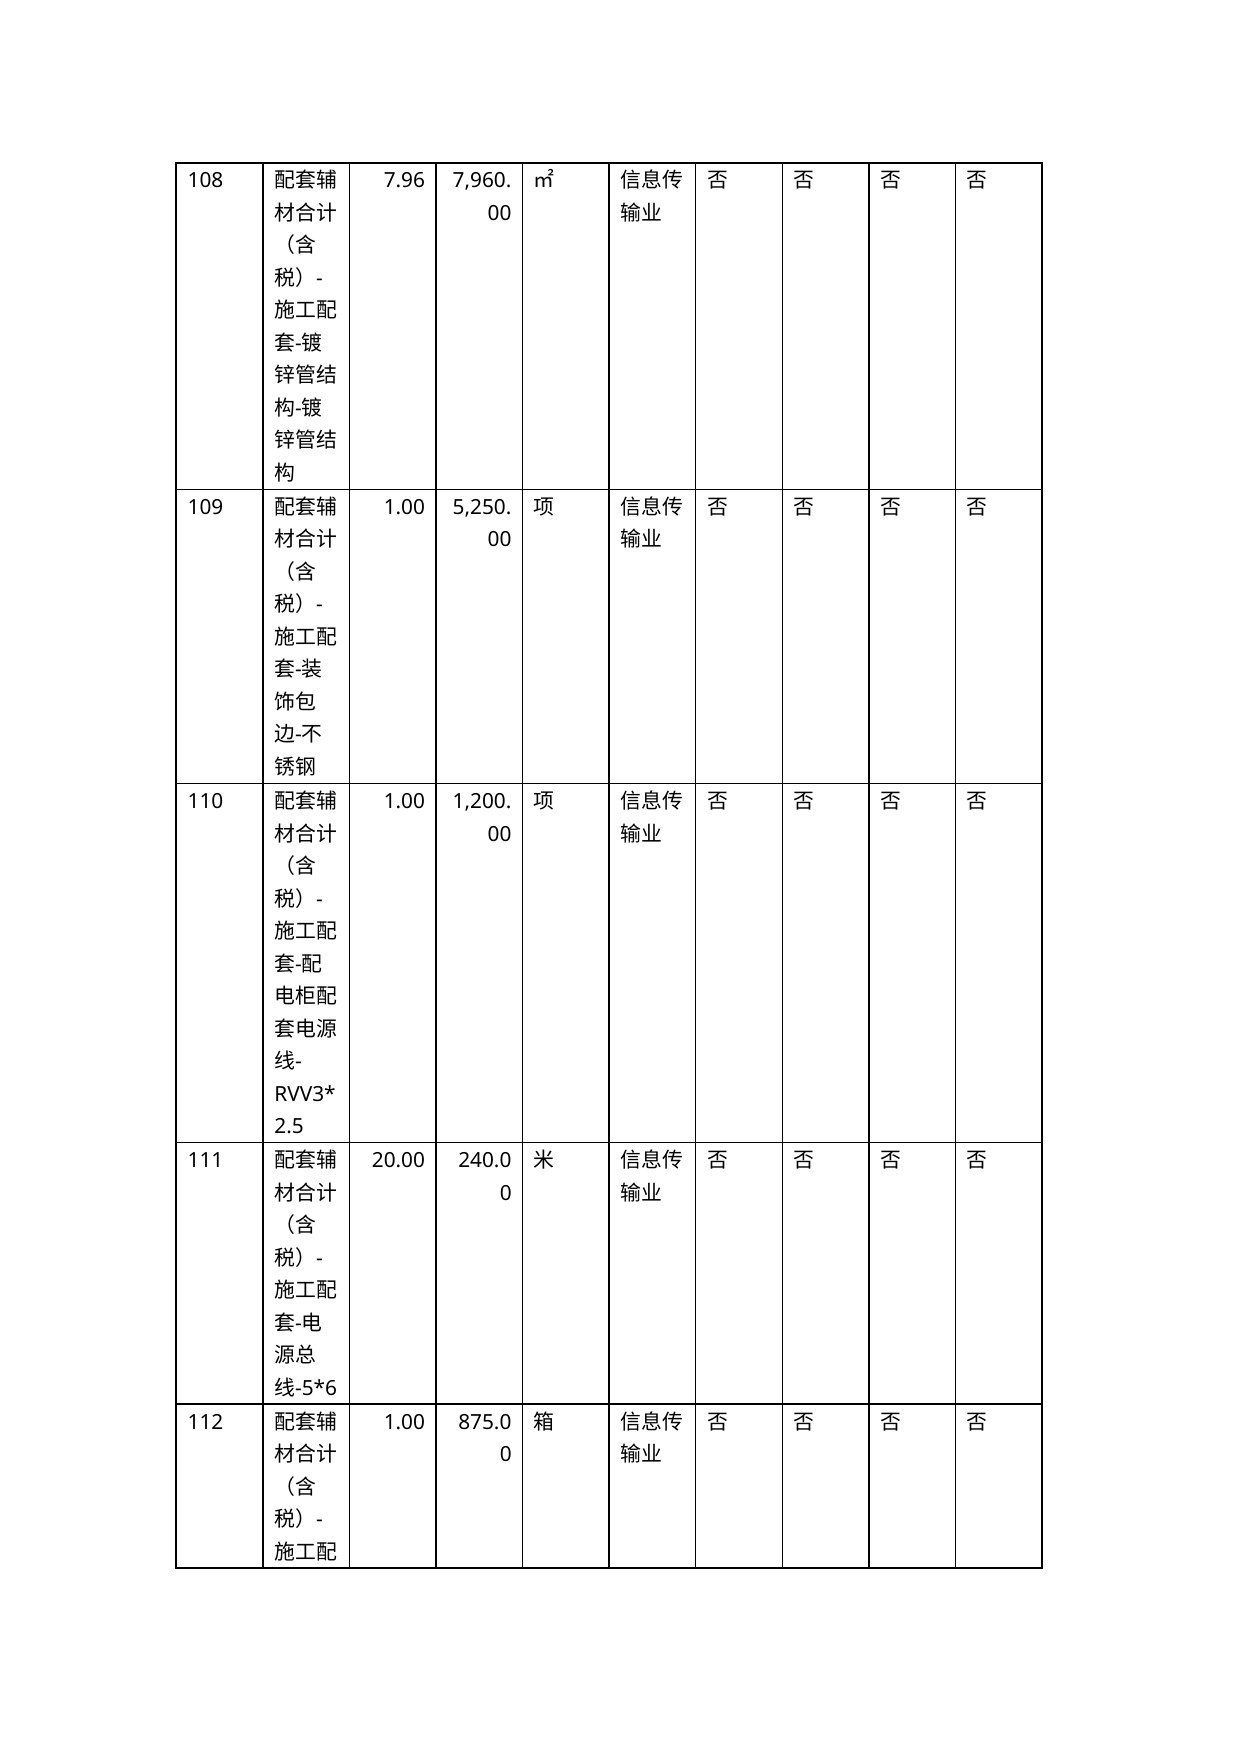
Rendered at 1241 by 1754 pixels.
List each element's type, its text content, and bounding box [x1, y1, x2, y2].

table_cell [264, 1405, 349, 1567]
table_cell ㎡ [523, 164, 608, 488]
table_cell 配套辅材合计（含税）-施工配套-镀锌管结构-镀锌管结构 [264, 164, 349, 488]
table_cell 否 [870, 164, 955, 488]
table_cell 否 [783, 164, 868, 488]
table_cell 米 [523, 1143, 608, 1403]
table_cell 信息传输业 [610, 164, 695, 488]
table_cell 项 [523, 490, 608, 783]
table_cell 1,200.00 [437, 784, 522, 1142]
table_cell 111 [177, 1143, 262, 1403]
table_cell 配套辅材合计（含税）-施工配套-电源总线-5*6 [264, 1143, 349, 1403]
table_cell 否 [870, 784, 955, 1142]
table_cell 109 [177, 490, 262, 783]
table_cell 110 [177, 784, 262, 1142]
table_cell 7,960.00 [437, 164, 522, 488]
table_cell 信息传输业 [610, 1143, 695, 1403]
table_cell 否 [956, 1405, 1041, 1567]
table_cell 否 [696, 164, 782, 488]
table_cell 否 [783, 1143, 868, 1403]
table_cell 配套辅材合计（含税）-施工配套-装饰包边-不锈钢 [264, 490, 349, 783]
table_cell 1.00 [350, 1405, 435, 1567]
table_cell 配套辅材合计（含税）-施工配套-配电柜配套电源线-RVV3*2.5 [264, 784, 349, 1142]
table_cell 否 [870, 1143, 955, 1403]
table_cell 否 [956, 490, 1041, 783]
table_cell 项 [523, 784, 608, 1142]
table_cell 5,250.00 [437, 490, 522, 783]
table_cell 箱 [523, 1405, 608, 1567]
table_cell 否 [783, 490, 868, 783]
table_cell 112 [177, 1405, 262, 1567]
table_cell 否 [696, 784, 782, 1142]
table_cell 否 [783, 784, 868, 1142]
table_cell 否 [696, 1143, 782, 1403]
table_cell 7.96 [350, 164, 435, 488]
table_cell 否 [956, 164, 1041, 488]
table_cell 否 [696, 1405, 782, 1567]
table_cell 875.00 [437, 1405, 522, 1567]
table_cell 否 [956, 1143, 1041, 1403]
table_cell 信息传输业 [610, 1405, 695, 1567]
table_cell 否 [870, 490, 955, 783]
table_cell 1.00 [350, 784, 435, 1142]
table_cell 108 [177, 164, 262, 488]
table_cell 否 [956, 784, 1041, 1142]
table_cell 信息传输业 [610, 490, 695, 783]
table_cell 240.00 [437, 1143, 522, 1403]
table_cell 1.00 [350, 490, 435, 783]
table_cell 否 [783, 1405, 868, 1567]
table_cell 信息传输业 [610, 784, 695, 1142]
table_cell 20.00 [350, 1143, 435, 1403]
table_cell 否 [870, 1405, 955, 1567]
table_cell 否 [696, 490, 782, 783]
